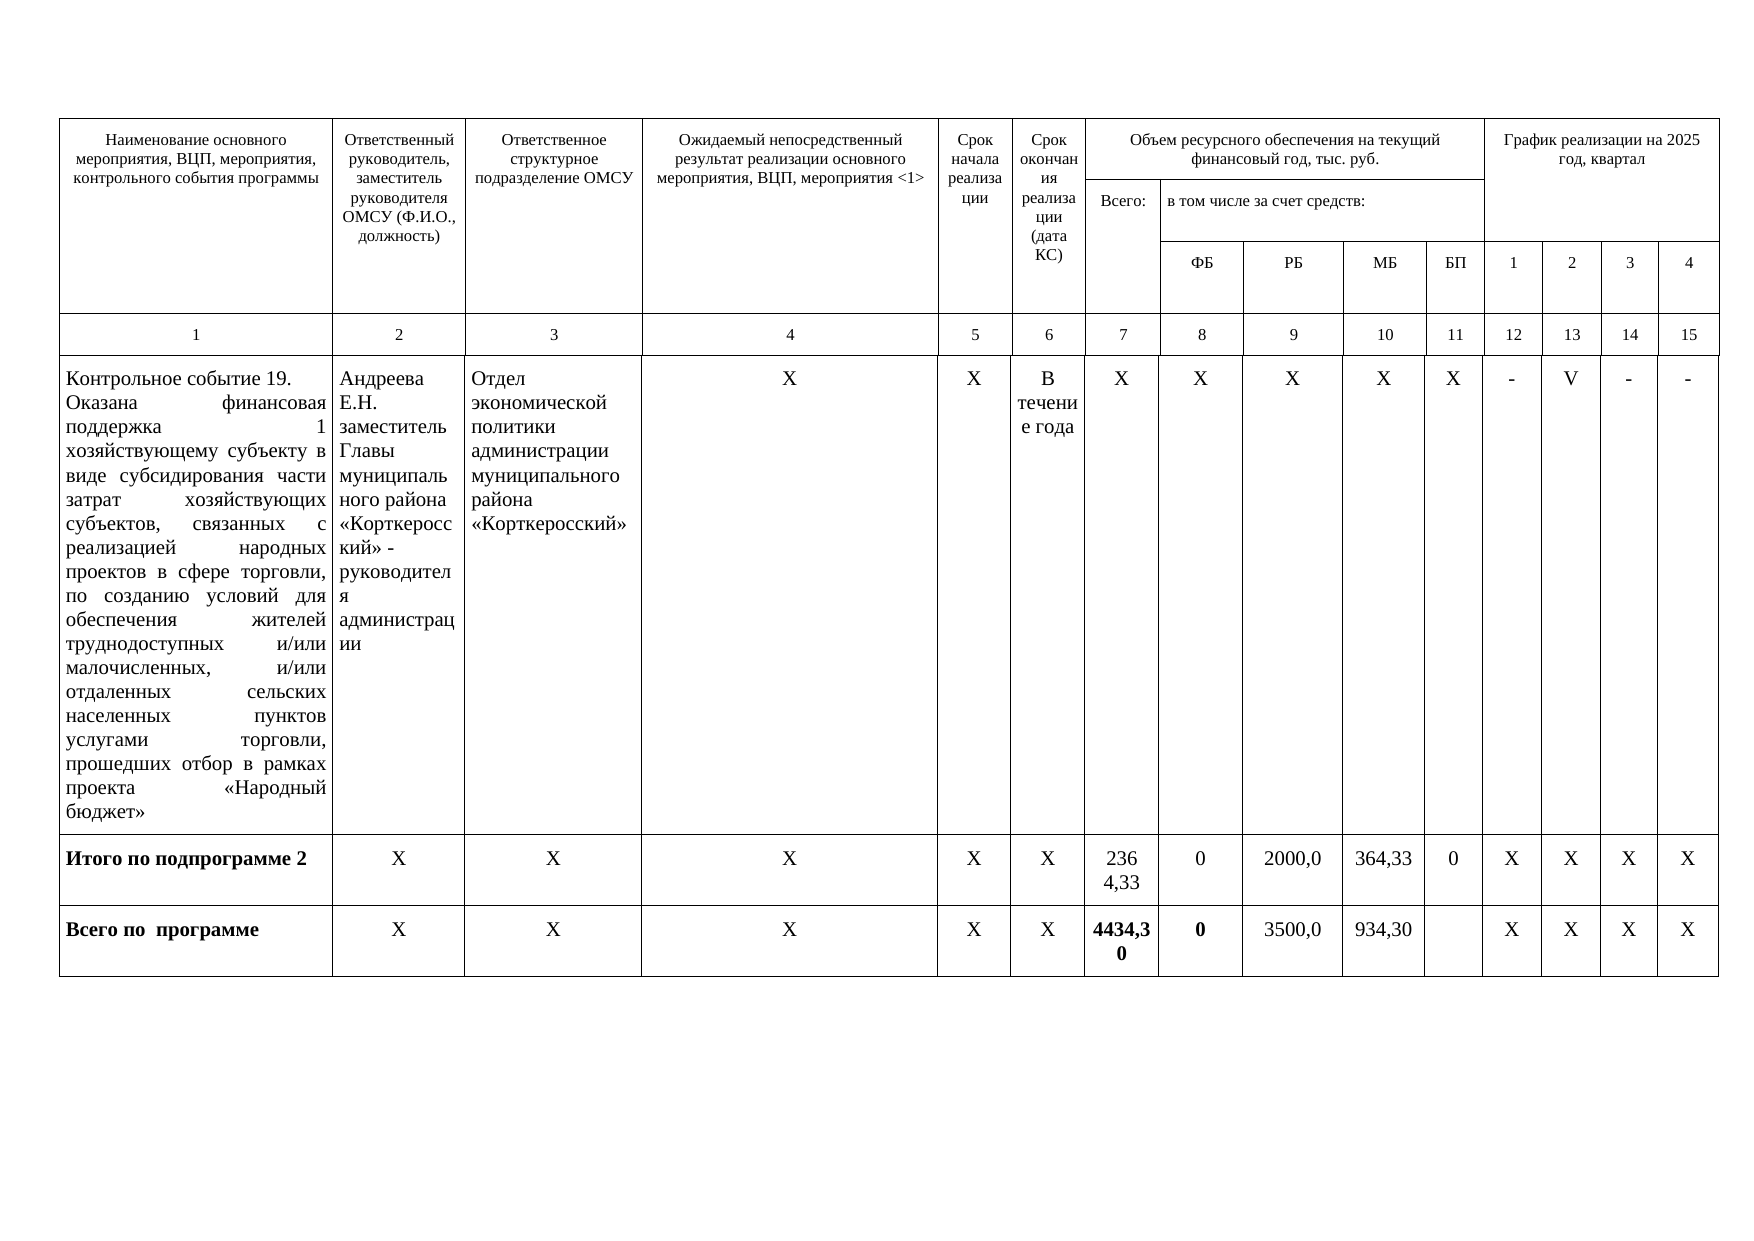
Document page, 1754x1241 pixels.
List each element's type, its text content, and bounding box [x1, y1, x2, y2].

table_cell 11 [1427, 314, 1484, 354]
table_cell X [1011, 835, 1084, 905]
table_cell Всего: [1086, 180, 1160, 313]
table_cell X [938, 906, 1010, 976]
table_cell X [1542, 906, 1600, 976]
table_cell X [642, 906, 937, 976]
table_cell X [1343, 356, 1424, 834]
table_cell X [938, 835, 1010, 905]
table_cell 3 [466, 314, 642, 354]
table_cell 1 [1485, 242, 1542, 313]
table_cell X [1085, 356, 1158, 834]
table_cell 364,33 [1343, 835, 1424, 905]
table_cell - [1658, 356, 1718, 834]
table_cell БП [1427, 242, 1484, 313]
table_cell X [333, 835, 464, 905]
table_cell X [1483, 835, 1541, 905]
table_cell 2364,33 [1085, 835, 1158, 905]
table_cell X [1483, 906, 1541, 976]
table_cell Контрольное событие 19. Оказана финансовая поддержка 1 хозяйствующему субъекту в виде субсидирования части затрат хозяйствующих субъектов, связанных с реализацией народных проектов в сфере торговли, по созданию условий для обеспечения жителей труднодоступных и/или малочисленных, и/или отдаленных сельских населенных пунктов услугами торговли, прошедших отбор в рамках проекта «Народный бюджет» [60, 356, 332, 834]
table_cell 934,30 [1343, 906, 1424, 976]
table_cell X [1159, 356, 1242, 834]
table_header Ответственное структурное подразделение ОМСУ [466, 119, 642, 313]
table_cell 14 [1602, 314, 1658, 354]
table_cell 10 [1344, 314, 1426, 354]
table_header График реализации на 2025 год, квартал [1485, 119, 1719, 241]
table_cell X [1011, 906, 1084, 976]
table_cell X [465, 906, 641, 976]
table_cell 2 [1543, 242, 1601, 313]
table_cell X [642, 356, 937, 834]
table_cell 2 [333, 314, 465, 354]
table_cell 4 [643, 314, 938, 354]
table_header Ожидаемый непосредственный результат реализации основного мероприятия, ВЦП, мероприятия <1> [643, 119, 938, 313]
table_cell 2000,0 [1243, 835, 1342, 905]
table_cell - [1483, 356, 1541, 834]
table_cell X [1658, 835, 1718, 905]
table_cell 8 [1161, 314, 1243, 354]
table_cell V [1542, 356, 1600, 834]
table_cell X [333, 906, 464, 976]
table_cell X [1658, 906, 1718, 976]
table_cell X [1243, 356, 1342, 834]
table_cell МБ [1344, 242, 1426, 313]
table_cell 3500,0 [1243, 906, 1342, 976]
table_cell ФБ [1161, 242, 1243, 313]
table_cell 0 [1159, 906, 1242, 976]
table_cell X [1425, 356, 1482, 834]
table_cell 9 [1244, 314, 1343, 354]
table_header Срок начала реализации [939, 119, 1012, 313]
table_cell Андреева Е.Н. заместитель Главы муниципального района «Корткеросский» - руководителя администрации [333, 356, 464, 834]
table_cell X [642, 835, 937, 905]
table_cell Итого по подпрограмме 2 [60, 835, 332, 905]
table_cell 6 [1013, 314, 1085, 354]
table_cell X [1601, 835, 1657, 905]
table_cell в том числе за счет средств: [1161, 180, 1484, 241]
table_cell - [1601, 356, 1657, 834]
table_cell 15 [1659, 314, 1719, 354]
table_cell X [1601, 906, 1657, 976]
table_cell 4434,30 [1085, 906, 1158, 976]
table_cell 5 [939, 314, 1012, 354]
table_cell X [1542, 835, 1600, 905]
table_cell 0 [1425, 835, 1482, 905]
table_cell Отдел экономической политики администрации муниципального района «Корткеросский» [465, 356, 641, 834]
table_cell В течение года [1011, 356, 1084, 834]
table_cell РБ [1244, 242, 1343, 313]
table_cell 7 [1086, 314, 1160, 354]
table_cell 4 [1659, 242, 1719, 313]
table_header Ответственный руководитель, заместитель руководителя ОМСУ (Ф.И.О., должность) [333, 119, 465, 313]
table_cell Всего по программе [60, 906, 332, 976]
table_cell 0 [1159, 835, 1242, 905]
table_cell [1425, 906, 1482, 976]
table_cell 13 [1543, 314, 1601, 354]
table_header Объем ресурсного обеспечения на текущий финансовый год, тыс. руб. [1086, 119, 1484, 179]
table_cell 12 [1485, 314, 1542, 354]
table_header Наименование основного мероприятия, ВЦП, мероприятия, контрольного события программы [60, 119, 332, 313]
table_header Срок окончания реализации (дата КС) [1013, 119, 1085, 313]
table_cell 1 [60, 314, 332, 354]
table_cell X [938, 356, 1010, 834]
table_cell X [465, 835, 641, 905]
table_cell 3 [1602, 242, 1658, 313]
